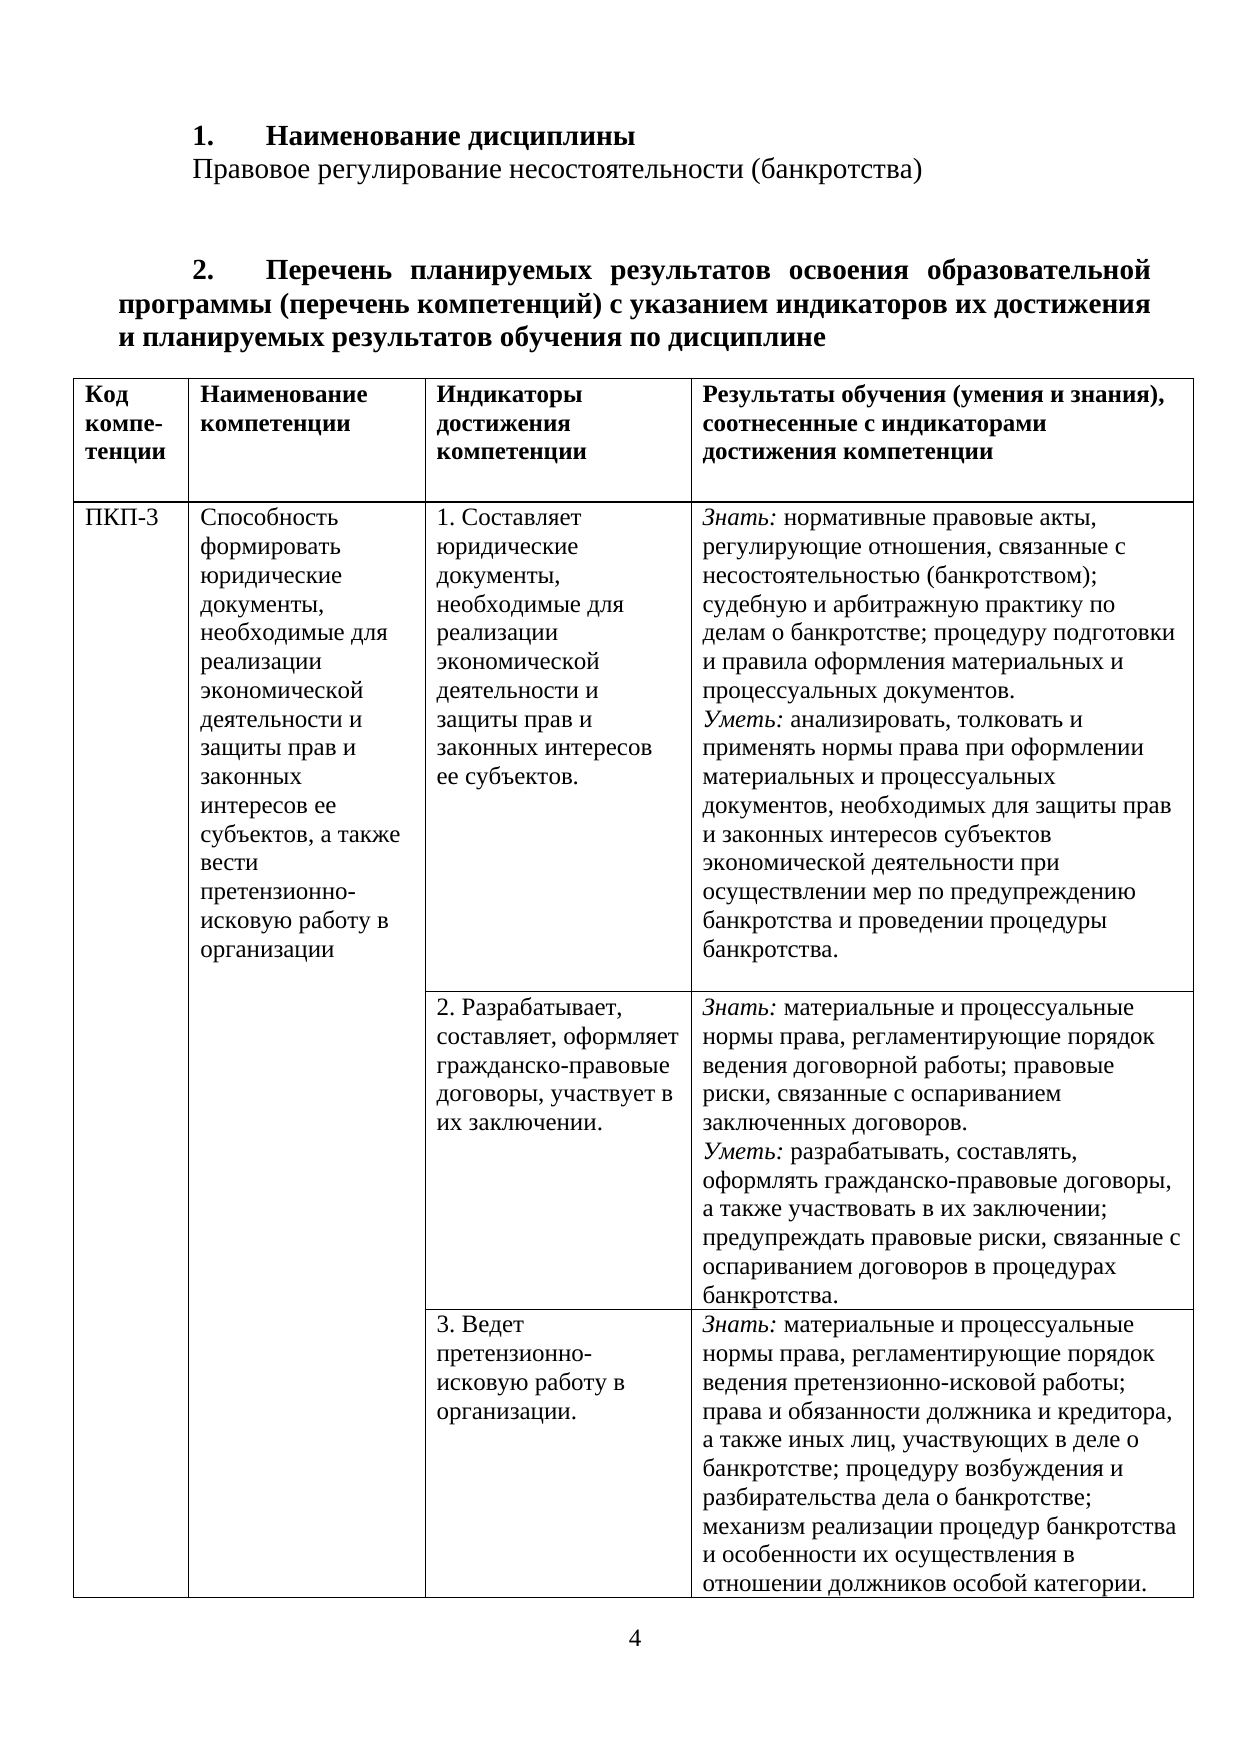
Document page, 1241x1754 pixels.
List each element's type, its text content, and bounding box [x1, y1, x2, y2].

table_header Код компе-тенции [74, 379, 188, 501]
list Перечень планируемых результатов освоения образовательной программы (перечень компетенций) с указанием индикаторов их достижения и планируемых результатов обучения по дисциплине [118, 252, 1152, 353]
table_cell Знать: нормативные правовые акты, регулирующие отношения, связанные с несостоятельностью (банкротством); судебную и арбитражную практику по делам о банкротстве; процедуру подготовки и правила оформления материальных и процессуальных документов. Уметь: анализировать, толковать и применять нормы права при оформлении материальных и процессуальных документов, необходимых для защиты прав и законных интересов субъектов экономической деятельности при осуществлении мер по предупреждению банкротства и проведении процедуры банкротства. [692, 503, 1193, 991]
table_header Результаты обучения (умения и знания), соотнесенные с индикаторами достижения компетенции [692, 379, 1193, 501]
table_header Индикаторы достижения компетенции [426, 379, 691, 501]
list Наименование дисциплины [118, 118, 1152, 152]
table_cell 2. Разрабатывает, составляет, оформляет гражданско-правовые договоры, участвует в их заключении. [426, 992, 691, 1308]
table_header Наименование компетенции [189, 379, 425, 501]
table_cell ПКП-3 [74, 503, 188, 1597]
text Правовое регулирование несостоятельности (банкротства) [118, 152, 1152, 185]
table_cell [426, 1310, 691, 1597]
table_cell Знать: материальные и процессуальные нормы права, регламентирующие порядок ведения договорной работы; правовые риски, связанные с оспариванием заключенных договоров. Уметь: разрабатывать, составлять, оформлять гражданско-правовые договоры, а также участвовать в их заключении; предупреждать правовые риски, связанные с оспариванием договоров в процедурах банкротства. [692, 992, 1193, 1308]
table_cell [692, 1310, 1193, 1597]
table_cell Способность формировать юридические документы, необходимые для реализации экономической деятельности и защиты прав и законных интересов ее субъектов, а также вести претензионно-исковую работу в организации [189, 503, 425, 1597]
table_cell 1. Составляет юридические документы, необходимые для реализации экономической деятельности и защиты прав и законных интересов ее субъектов. [426, 503, 691, 991]
